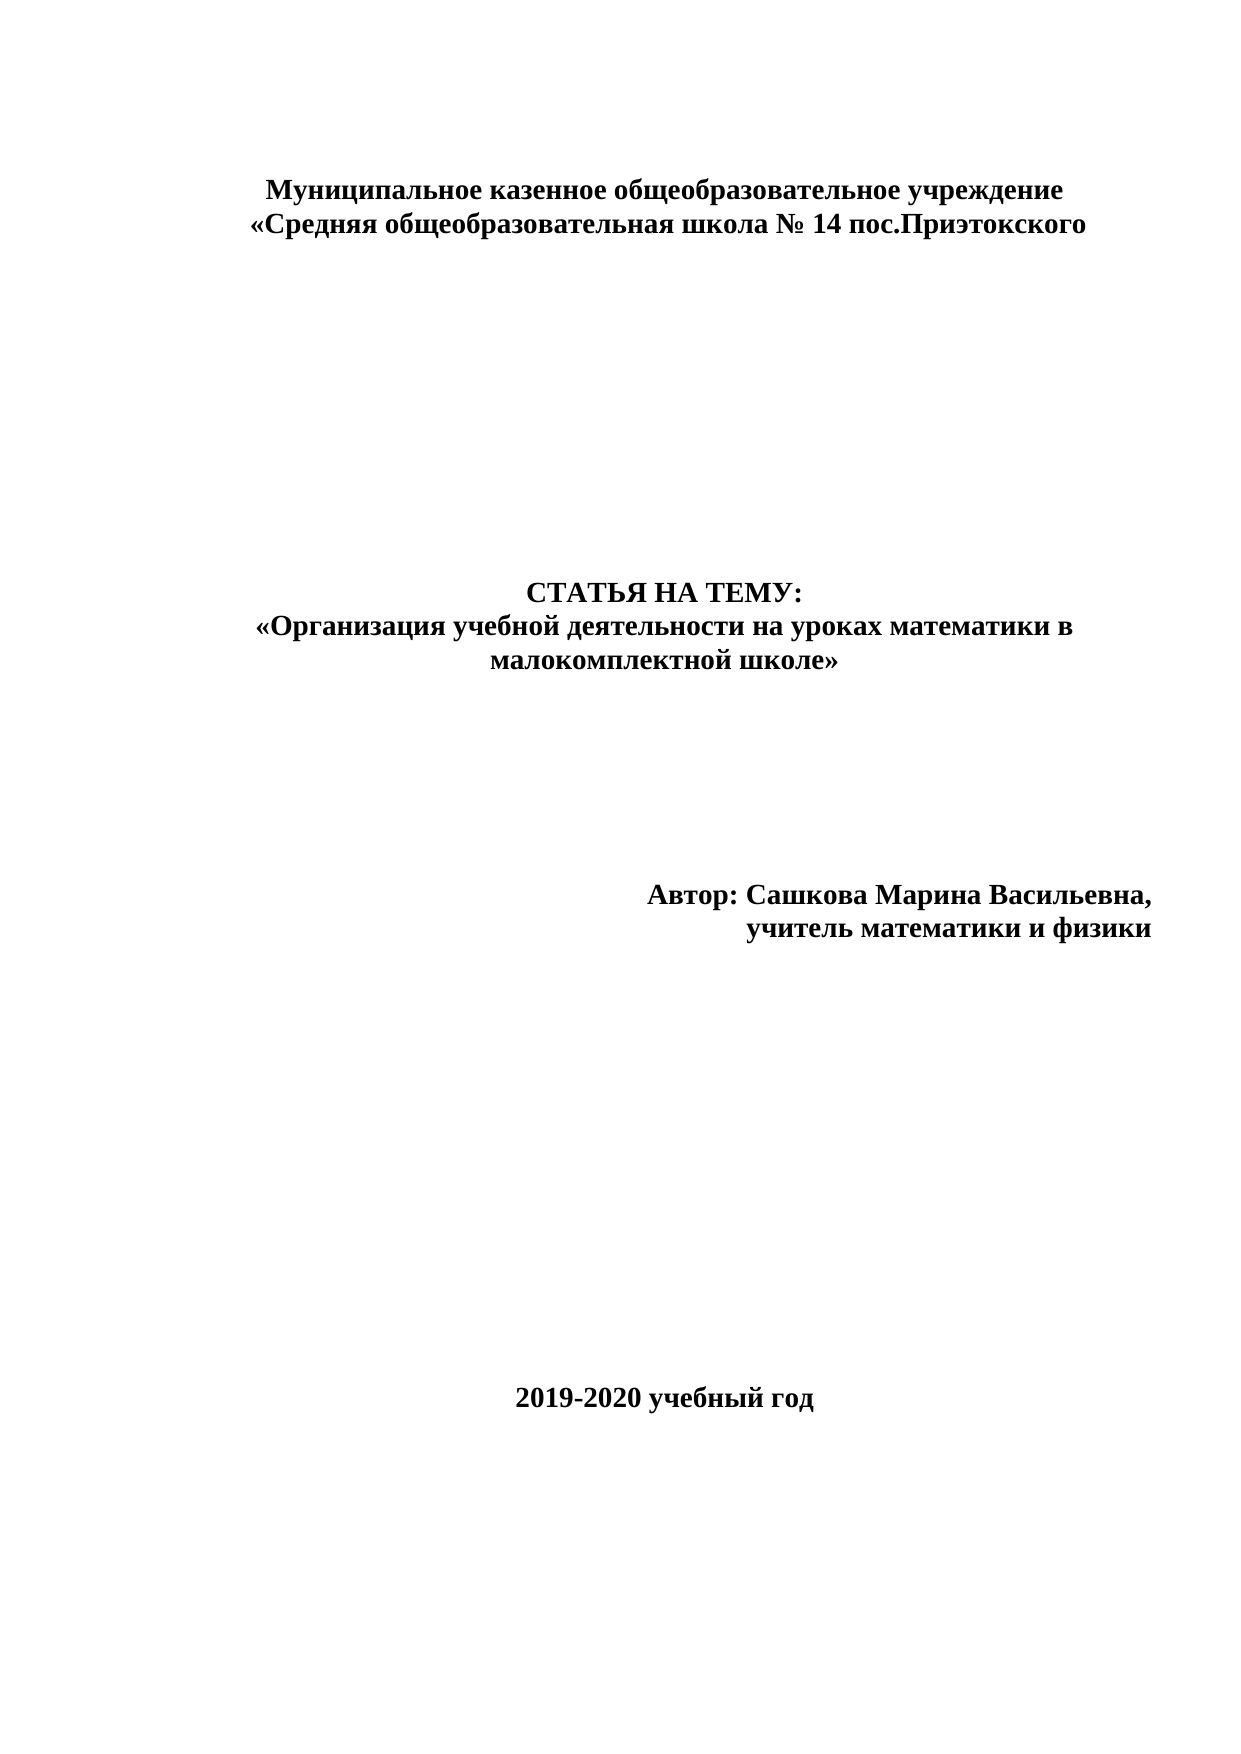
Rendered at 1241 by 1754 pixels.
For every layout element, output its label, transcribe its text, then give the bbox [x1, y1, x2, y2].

title Автор: Сашкова Марина Васильевна, [177, 877, 1152, 910]
title учитель математики и физики [177, 910, 1152, 944]
title «Средняя общеобразовательная школа № 14 пос.Приэтокского [177, 206, 1152, 239]
title СТАТЬЯ НА ТЕМУ: [177, 575, 1152, 608]
title Муниципальное казенное общеобразовательное учреждение [177, 172, 1152, 206]
title «Организация учебной деятельности на уроках математики в малокомплектной школе» [177, 608, 1152, 676]
title 2019-2020 учебный год [177, 1380, 1152, 1413]
